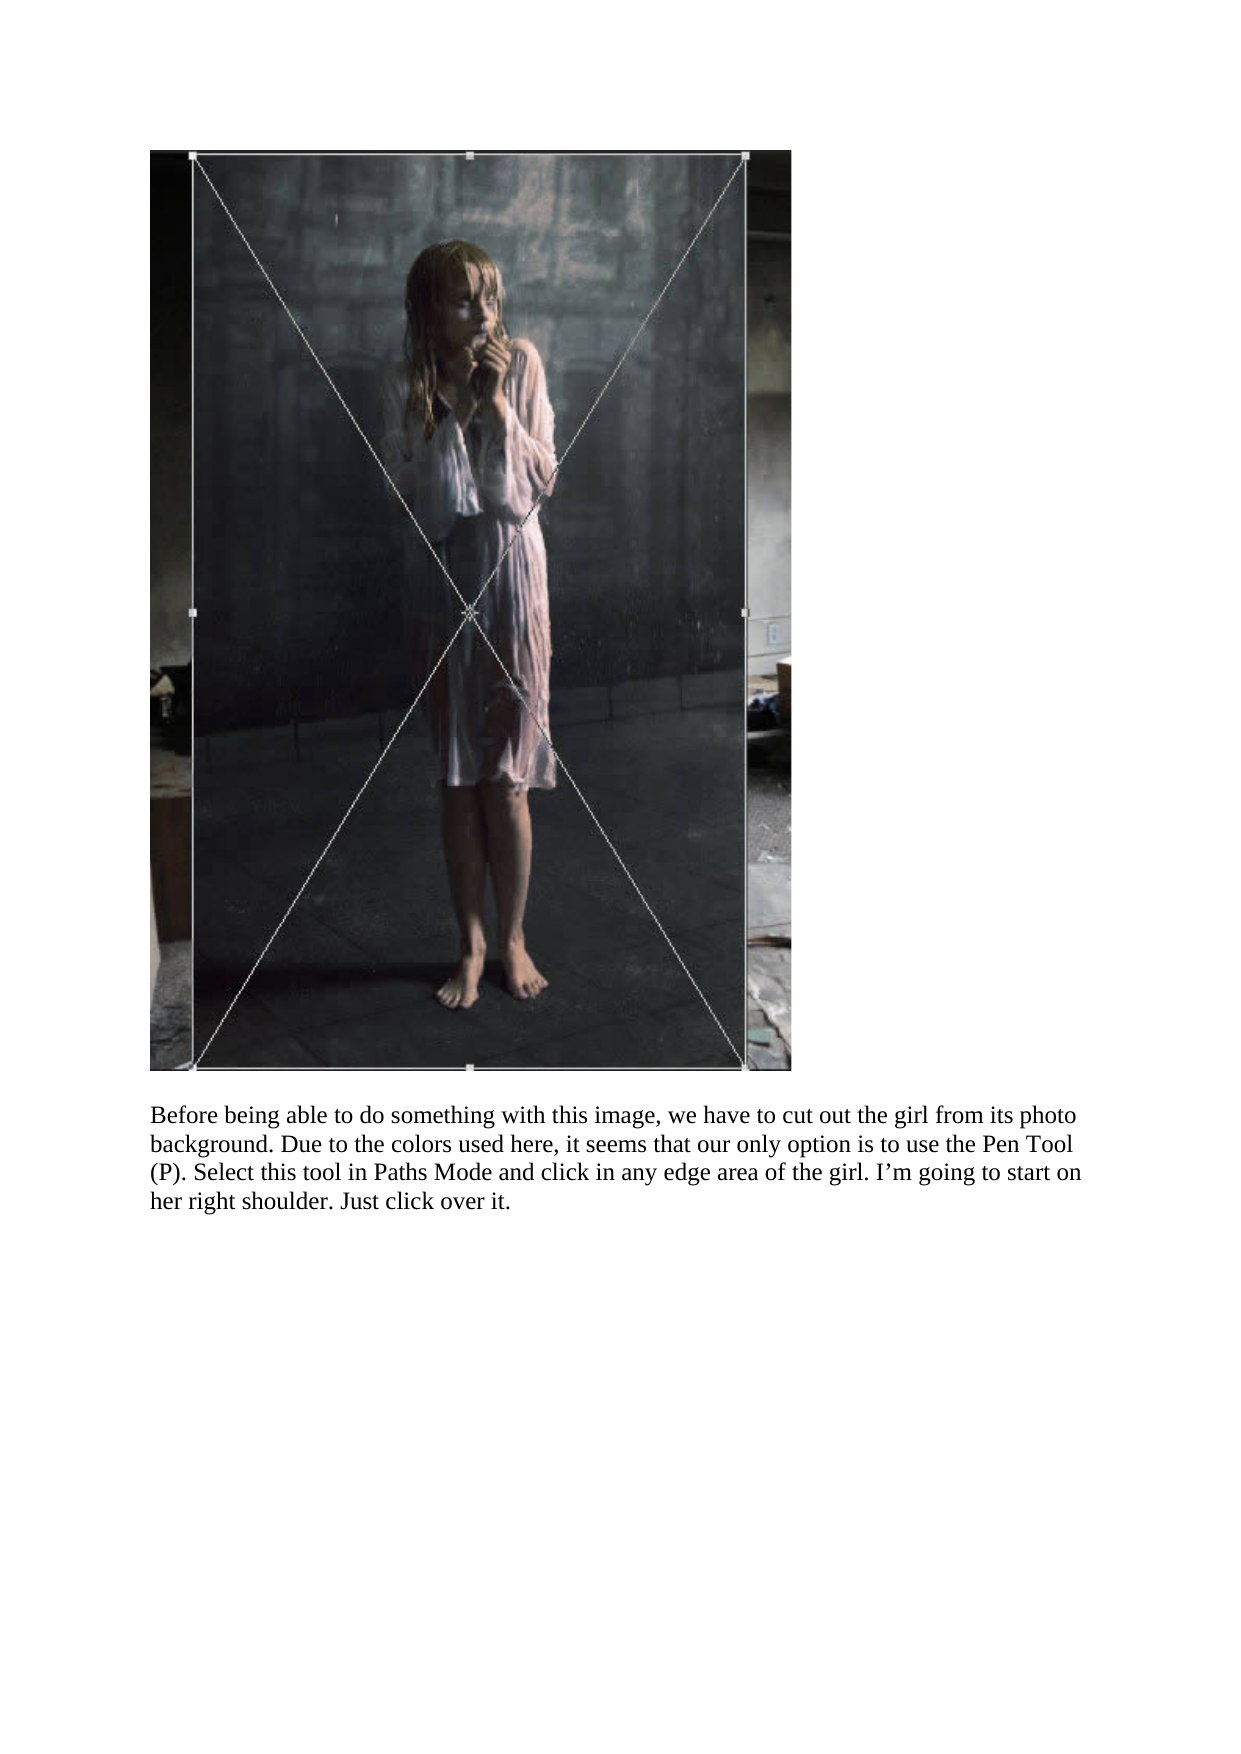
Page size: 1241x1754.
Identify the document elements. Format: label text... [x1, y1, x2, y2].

picture [150, 150, 792, 1071]
text Before being able to do something with this image, we have to cut out the girl from its photo background. Due to the colors used here, it seems that our only option is to use the Pen Tool (P). Select this tool in Paths Mode and click in any edge area of the girl. I’m going to start on her right shoulder. Just click over it. [150, 1100, 1090, 1215]
